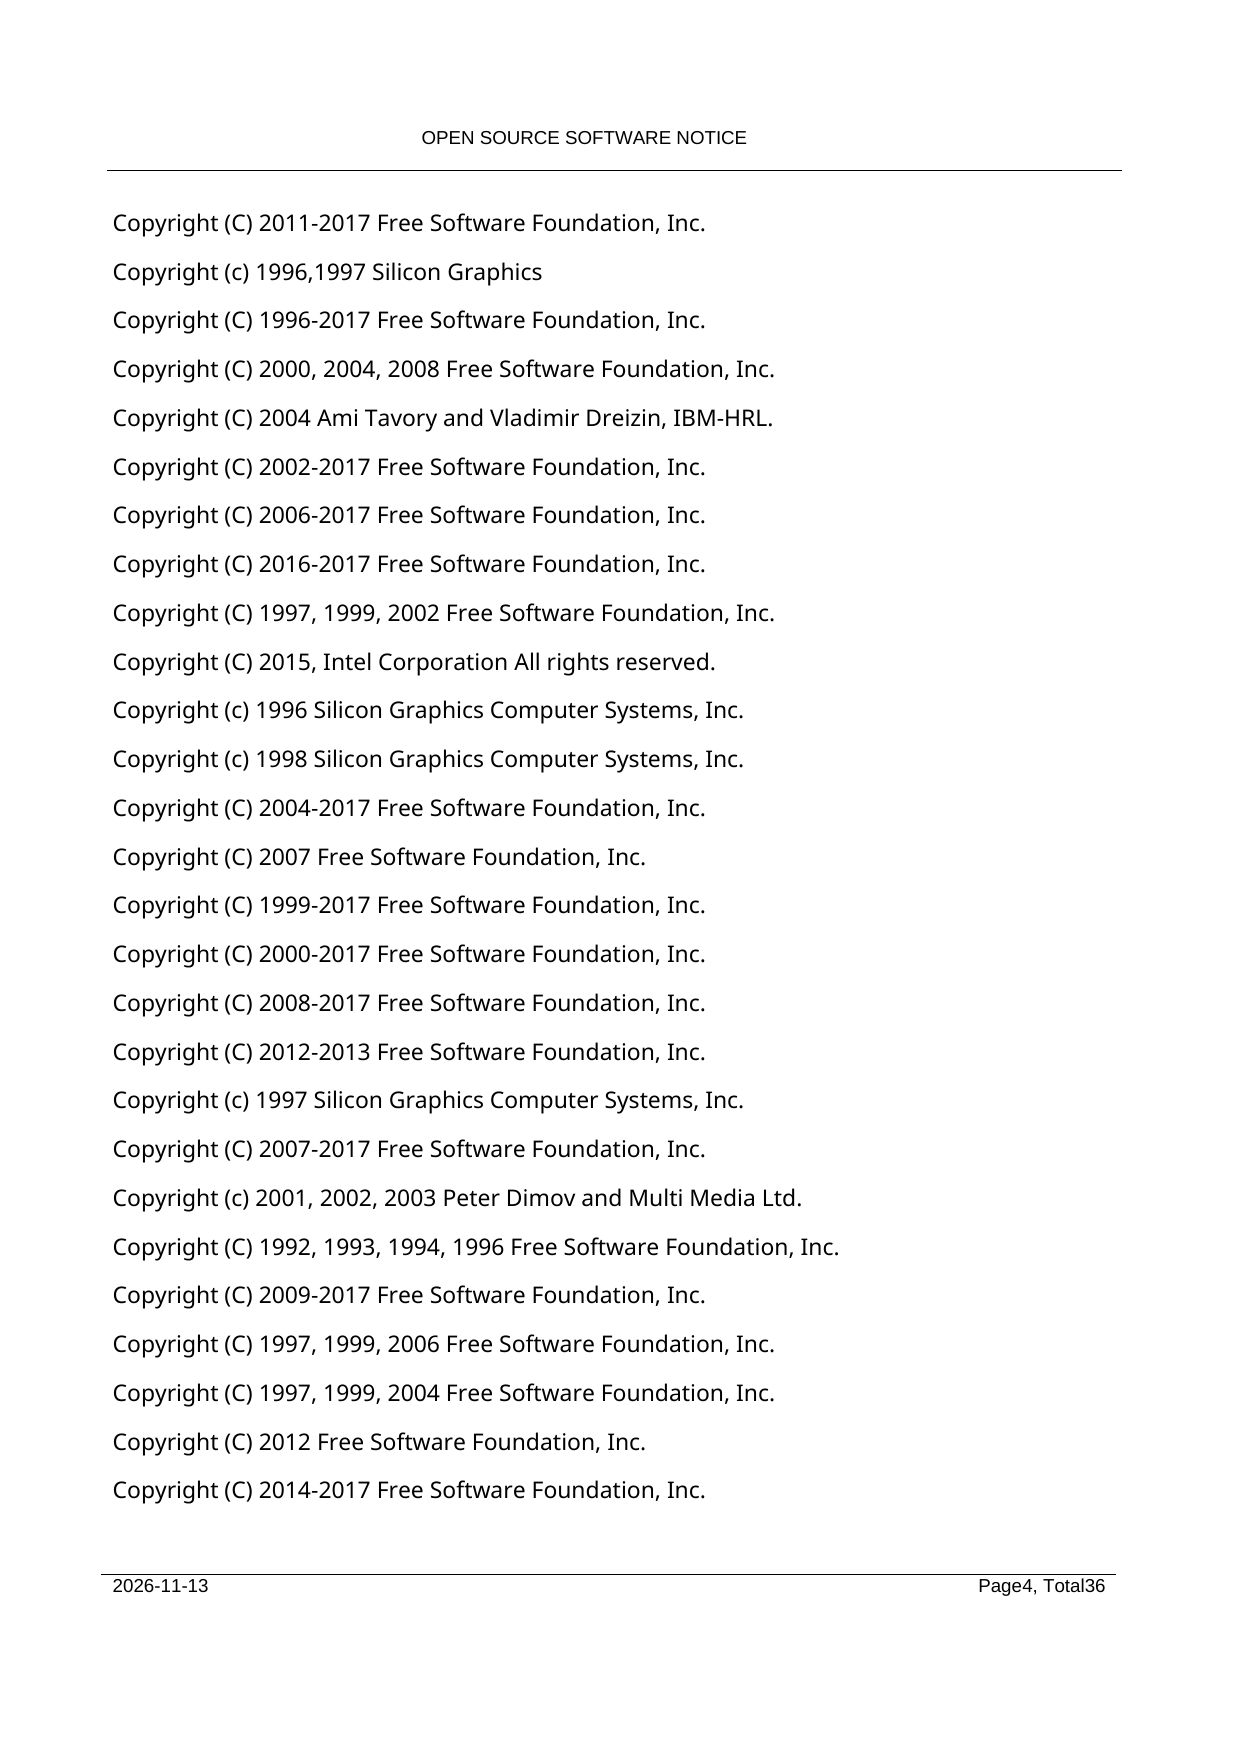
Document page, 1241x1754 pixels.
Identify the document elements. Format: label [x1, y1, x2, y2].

text [112, 206, 1128, 1555]
